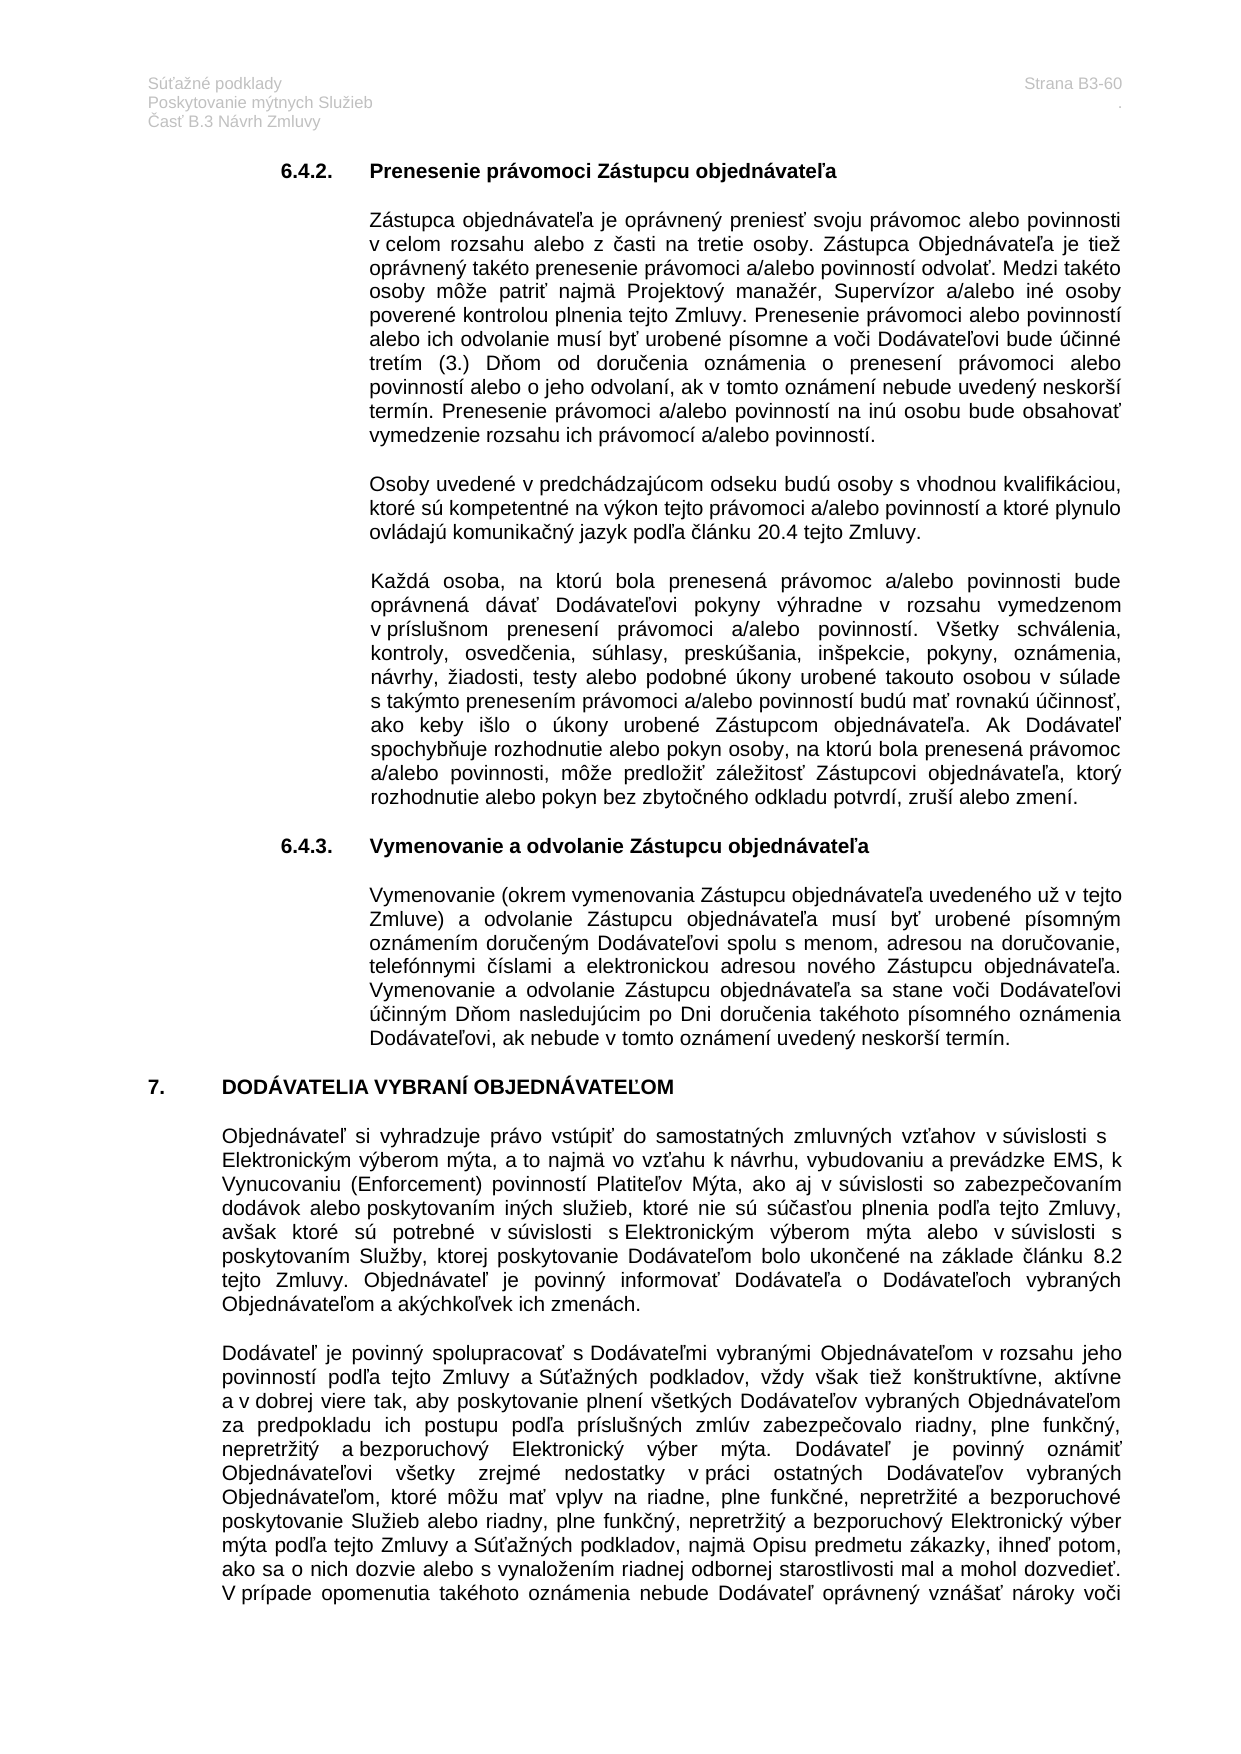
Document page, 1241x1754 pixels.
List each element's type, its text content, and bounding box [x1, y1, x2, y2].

text Objednávateľ si vyhradzuje právo vstúpiť do samostatných zmluvných vzťahov v súvislosti s Elektronickým výberom mýta, a to najmä vo vzťahu k návrhu, vybudovaniu a prevádzke EMS, k Vynucovaniu (Enforcement) povinností Platiteľov Mýta, ako aj v súvislosti so zabezpečovaním dodávok alebo poskytovaním iných služieb, ktoré nie sú súčasťou plnenia podľa tejto Zmluvy, avšak ktoré sú potrebné v súvislosti s Elektronickým výberom mýta alebo v súvislosti s poskytovaním Služby, ktorej poskytovanie Dodávateľom bolo ukončené na základe článku 8.2 tejto Zmluvy. Objednávateľ je povinný informovať Dodávateľa o Dodávateľoch vybraných Objednávateľom a akýchkoľvek ich zmenách. [222, 1124, 1122, 1316]
subtitle Dodávatelia vybraní Objednávateľom [148, 1075, 1122, 1099]
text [222, 1341, 1122, 1604]
text Osoby uvedené v predchádzajúcom odseku budú osoby s vhodnou kvalifikáciou, ktoré sú kompetentné na výkon tejto právomoci a/alebo povinností a ktoré plynulo ovládajú komunikačný jazyk podľa článku 20.4 tejto Zmluvy. [369, 472, 1122, 544]
text Každá osoba, na ktorú bola prenesená právomoc a/alebo povinnosti bude oprávnená dávať Dodávateľovi pokyny výhradne v rozsahu vymedzenom v príslušnom prenesení právomoci a/alebo povinností. Všetky schválenia, kontroly, osvedčenia, súhlasy, preskúšania, inšpekcie, pokyny, oznámenia, návrhy, žiadosti, testy alebo podobné úkony urobené takouto osobou v súlade s takýmto prenesením právomoci a/alebo povinností budú mať rovnakú účinnosť, ako keby išlo o úkony urobené Zástupcom objednávateľa. Ak Dodávateľ spochybňuje rozhodnutie alebo pokyn osoby, na ktorú bola prenesená právomoc a/alebo povinnosti, môže predložiť záležitosť Zástupcovi objednávateľa, ktorý rozhodnutie alebo pokyn bez zbytočného odkladu potvrdí, zruší alebo zmení. [370, 569, 1122, 808]
text Vymenovanie (okrem vymenovania Zástupcu objednávateľa uvedeného už v tejto Zmluve) a odvolanie Zástupcu objednávateľa musí byť urobené písomným oznámením doručeným Dodávateľovi spolu s menom, adresou na doručovanie, telefónnymi číslami a elektronickou adresou nového Zástupcu objednávateľa. Vymenovanie a odvolanie Zástupcu objednávateľa sa stane voči Dodávateľovi účinným Dňom nasledujúcim po Dni doručenia takéhoto písomného oznámenia Dodávateľovi, ak nebude v tomto oznámení uvedený neskorší termín. [369, 882, 1122, 1050]
subtitle Prenesenie právomoci Zástupcu objednávateľa [281, 158, 1122, 182]
subtitle Vymenovanie a odvolanie Zástupcu objednávateľa [281, 833, 1122, 857]
text Zástupca objednávateľa je oprávnený preniesť svoju právomoc alebo povinnosti v celom rozsahu alebo z časti na tretie osoby. Zástupca Objednávateľa je tiež oprávnený takéto prenesenie právomoci a/alebo povinností odvolať. Medzi takéto osoby môže patriť najmä Projektový manažér, Supervízor a/alebo iné osoby poverené kontrolou plnenia tejto Zmluvy. Prenesenie právomoci alebo povinností alebo ich odvolanie musí byť urobené písomne a voči Dodávateľovi bude účinné tretím (3.) Dňom od doručenia oznámenia o prenesení právomoci alebo povinností alebo o jeho odvolaní, ak v tomto oznámení nebude uvedený neskorší termín. Prenesenie právomoci a/alebo povinností na inú osobu bude obsahovať vymedzenie rozsahu ich právomocí a/alebo povinností. [369, 207, 1122, 447]
